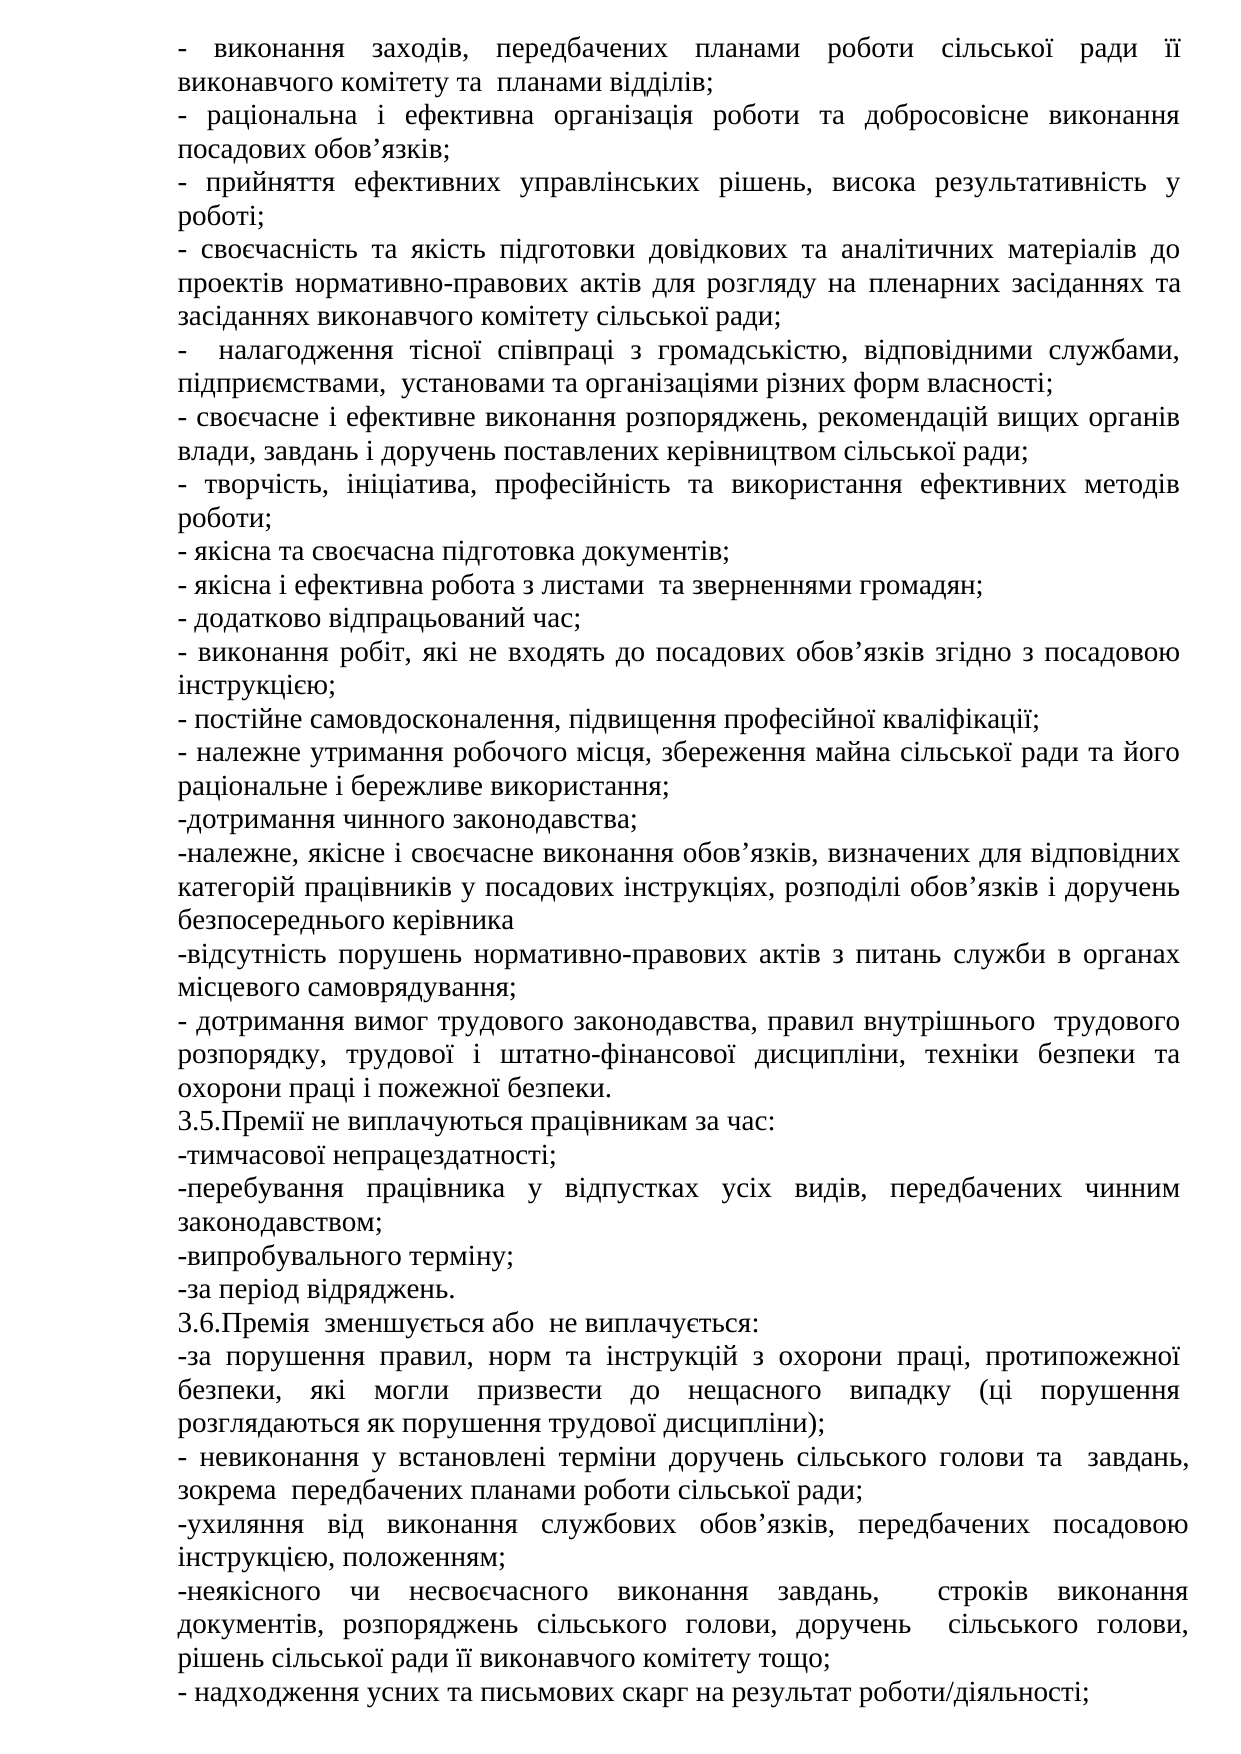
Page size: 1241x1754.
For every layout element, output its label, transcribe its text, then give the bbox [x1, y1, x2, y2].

text - надходження усних та письмових скарг на результат роботи/діяльності; [177, 1674, 1190, 1707]
text - належне утримання робочого місця, збереження майна сільської ради та його раціональне і бережливе використання; [177, 734, 1181, 802]
text - невиконання у встановлені терміни доручень сільського голови та завдань, зокрема передбачених планами роботи сільської ради; [177, 1439, 1190, 1506]
text -дотримання чинного законодавства; [177, 802, 1181, 835]
text - раціональна і ефективна організація роботи та добросовісне виконання посадових обов’язків; [177, 97, 1181, 164]
text -тимчасової непрацездатності; [177, 1137, 1181, 1171]
text - виконання заходів, передбачених планами роботи сільської ради її виконавчого комітету та планами відділів; [177, 30, 1181, 97]
text -за порушення правил, норм та інструкцій з охорони праці, протипожежної безпеки, які могли призвести до нещасного випадку (ці порушення розглядаються як порушення трудової дисципліни); [177, 1338, 1181, 1439]
text - постійне самовдосконалення, підвищення професійної кваліфікації; [177, 701, 1181, 734]
text -відсутність порушень нормативно-правових актів з питань служби в органах місцевого самоврядування; [177, 936, 1181, 1003]
text -ухиляння від виконання службових обов’язків, передбачених посадовою інструкцією, положенням; [177, 1506, 1190, 1573]
text -випробувального терміну; [177, 1238, 1181, 1271]
text - дотримання вимог трудового законодавства, правил внутрішнього трудового розпорядку, трудової і штатно-фінансової дисципліни, техніки безпеки та охорони праці і пожежної безпеки. [177, 1003, 1181, 1103]
text -перебування працівника у відпустках усіх видів, передбачених чинним законодавством; [177, 1171, 1181, 1238]
text - налагодження тісної співпраці з громадськістю, відповідними службами, підприємствами, установами та організаціями різних форм власності; [177, 332, 1181, 399]
text - своєчасність та якість підготовки довідкових та аналітичних матеріалів до проектів нормативно-правових актів для розгляду на пленарних засіданнях та засіданнях виконавчого комітету сільської ради; [177, 231, 1181, 332]
text - творчість, ініціатива, професійність та використання ефективних методів роботи; [177, 466, 1181, 533]
text 3.5.Премії не виплачуються працівникам за час: [177, 1103, 1181, 1137]
text - якісна та своєчасна підготовка документів; [177, 533, 1181, 567]
text 3.6.Премія зменшується або не виплачується: [177, 1305, 1181, 1338]
text -неякісного чи несвоєчасного виконання завдань, строків виконання документів, розпоряджень сільського голови, доручень сільського голови, рішень сільської ради її виконавчого комітету тощо; [177, 1573, 1190, 1674]
text - прийняття ефективних управлінських рішень, висока результативність у роботі; [177, 164, 1181, 231]
text - своєчасне і ефективне виконання розпоряджень, рекомендацій вищих органів влади, завдань і доручень поставлених керівництвом сільської ради; [177, 399, 1181, 466]
text -належне, якісне і своєчасне виконання обов’язків, визначених для відповідних категорій працівників у посадових інструкціях, розподілі обов’язків і доручень безпосереднього керівника [177, 835, 1181, 936]
text - якісна і ефективна робота з листами та зверненнями громадян; [177, 567, 1181, 600]
text - додатково відпрацьований час; [177, 600, 1181, 634]
text -за період відряджень. [177, 1271, 1181, 1305]
text - виконання робіт, які не входять до посадових обов’язків згідно з посадовою інструкцією; [177, 634, 1181, 701]
